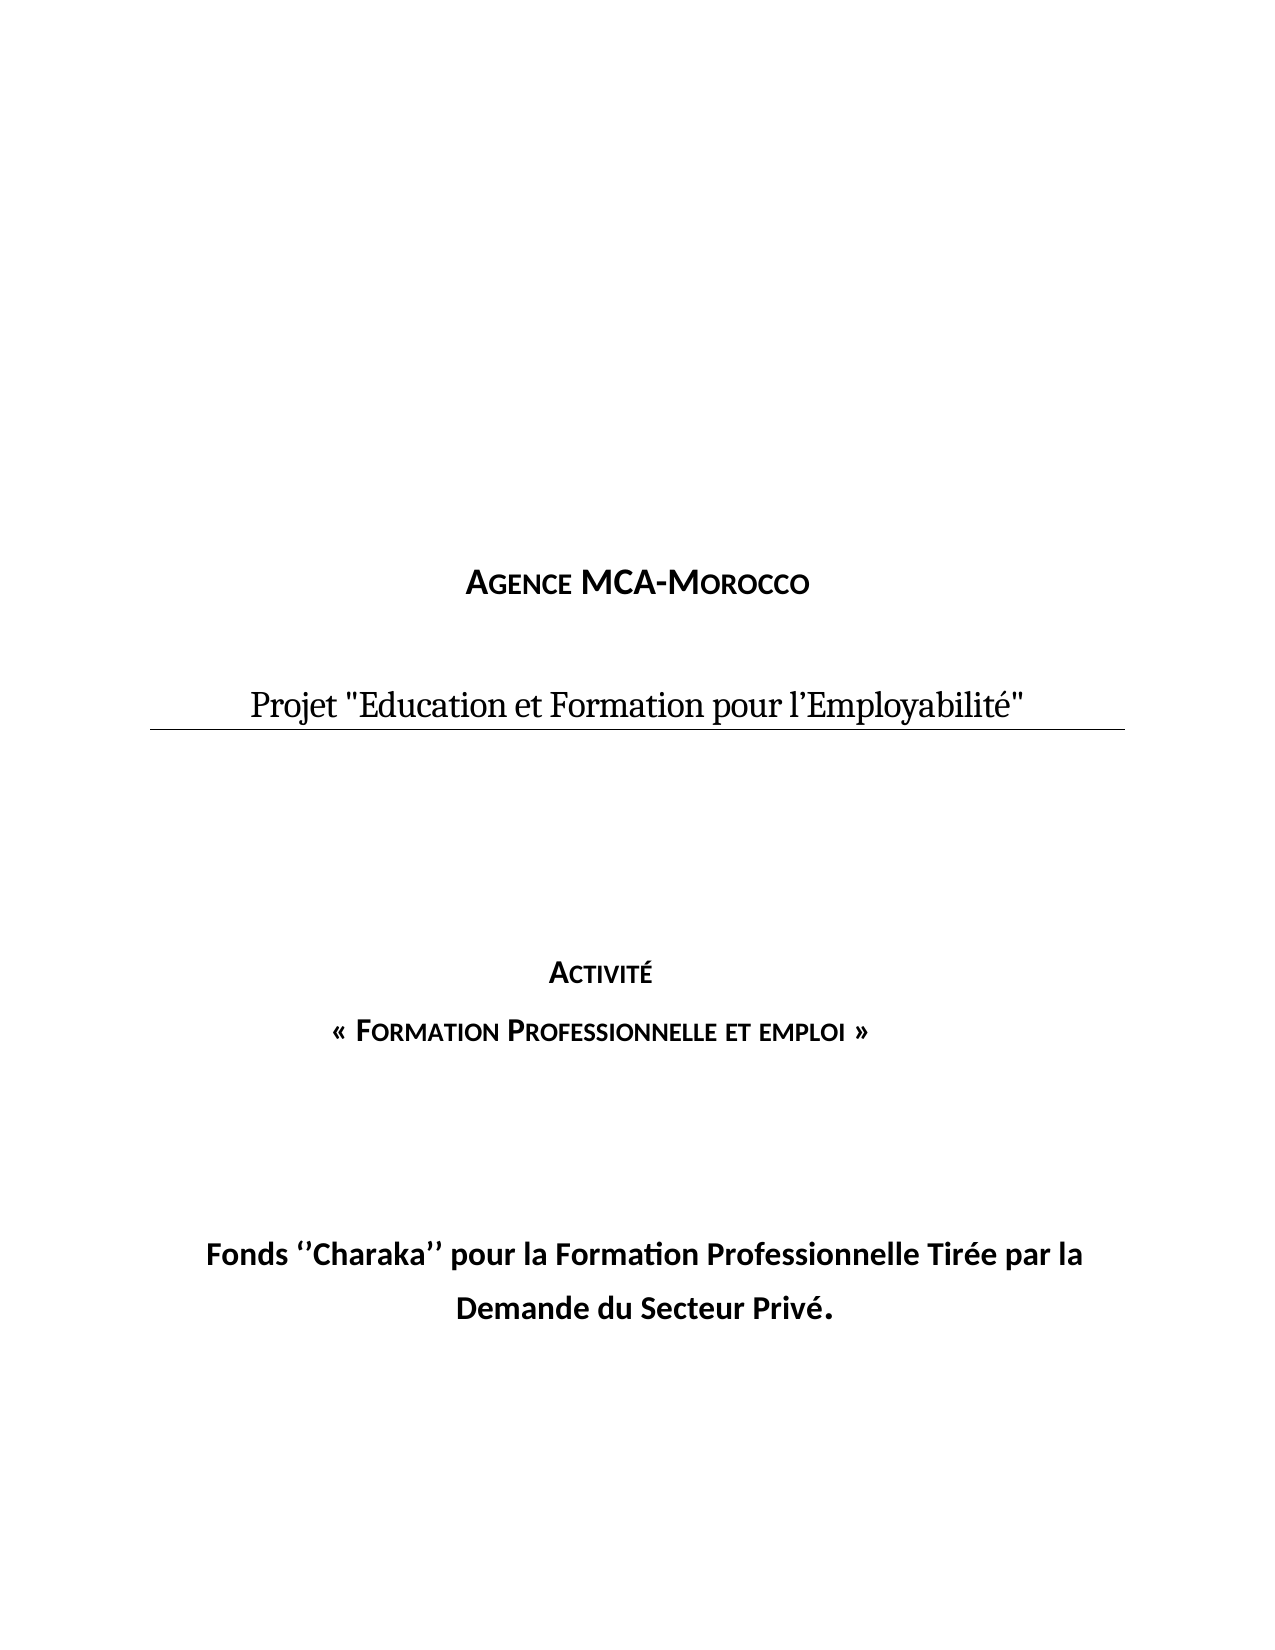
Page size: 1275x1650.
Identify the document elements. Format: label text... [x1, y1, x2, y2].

text Agence MCA-Morocco [150, 558, 1125, 604]
text Activité [253, 951, 948, 992]
text Fonds ‘’Charaka’’ pour la Formation Professionnelle Tirée par la Demande du Secteur Privé. [194, 1233, 1096, 1329]
text « Formation Professionnelle et emploi » [253, 1009, 948, 1049]
title Projet "Education et Formation pour l’Employabilité" [150, 684, 1125, 729]
